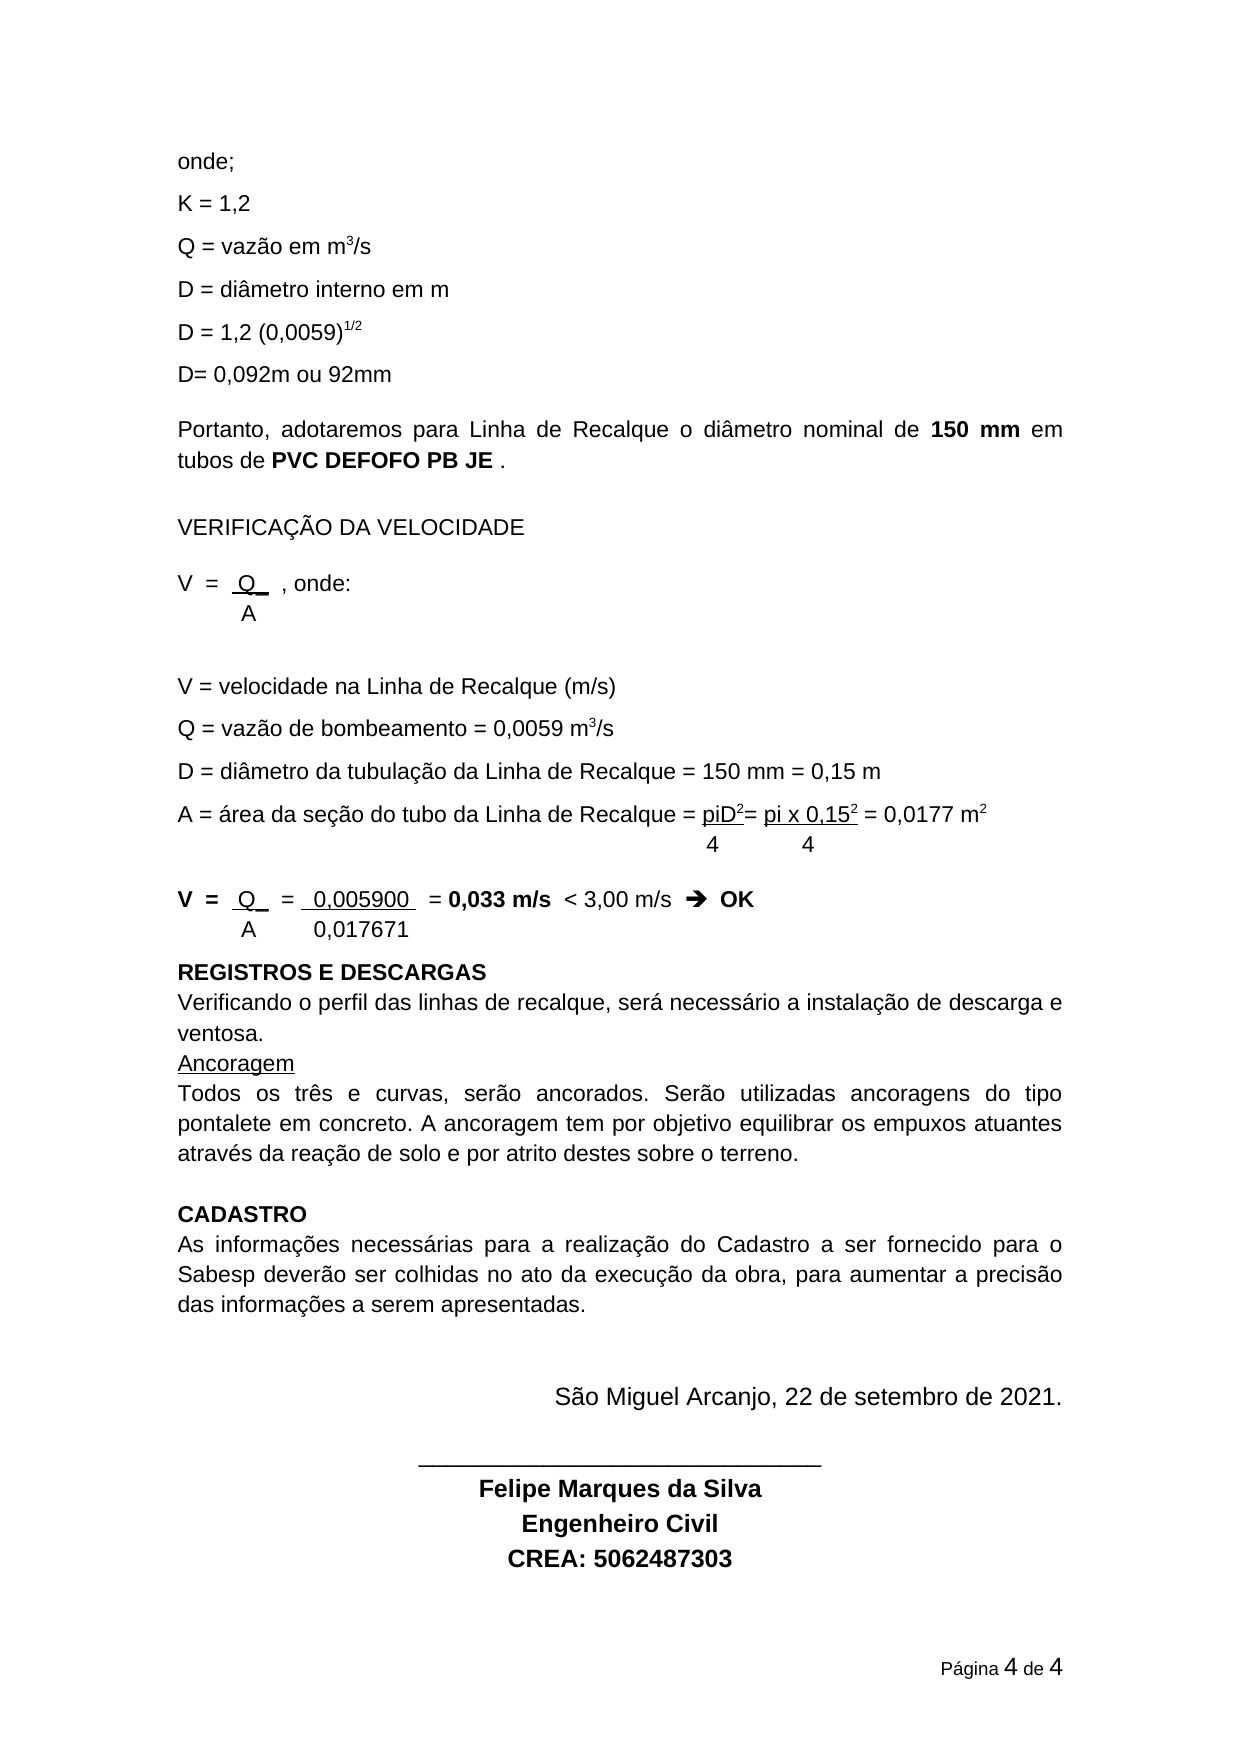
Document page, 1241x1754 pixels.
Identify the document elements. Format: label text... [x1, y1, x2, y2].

text onde; [177, 148, 1063, 174]
text 4 4 [177, 831, 1063, 857]
text VERIFICAÇÃO DA VELOCIDADE [177, 514, 1063, 541]
text CREA: 5062487303 [177, 1544, 1063, 1573]
text D = diâmetro da tubulação da Linha de Recalque = 150 mm = 0,15 m [177, 758, 1063, 784]
text D = diâmetro interno em m [177, 276, 1063, 302]
text D = 1,2 (0,0059)1/2 [177, 318, 1063, 345]
text V = velocidade na Linha de Recalque (m/s) [177, 673, 1063, 699]
text Ancoragem [177, 1050, 1063, 1076]
text As informações necessárias para a realização do Cadastro a ser fornecido para o Sabesp deverão ser colhidas no ato da execução da obra, para aumentar a precisão das informações a serem apresentadas. [177, 1231, 1063, 1318]
text V = Q_ = 0,005900 = 0,033 m/s < 3,00 m/s OK [177, 886, 1063, 912]
text K = 1,2 [177, 190, 1063, 217]
text Felipe Marques da Silva [177, 1474, 1063, 1503]
text Portanto, adotaremos para Linha de Recalque o diâmetro nominal de 150 mm em tubos de PVC DEFOFO PB JE . [177, 416, 1063, 473]
text Engenheiro Civil [177, 1509, 1063, 1538]
text A = área da seção do tubo da Linha de Recalque = piD2= pi x 0,152 = 0,0177 m2 [177, 801, 1063, 827]
text A 0,017671 [177, 916, 1063, 943]
text REGISTROS E DESCARGAS [177, 959, 1063, 985]
text São Miguel Arcanjo, 22 de setembro de 2021. [177, 1382, 1063, 1411]
text V = Q_ , onde: [177, 569, 1063, 596]
text CADASTRO [177, 1201, 1063, 1227]
text Todos os três e curvas, serão ancorados. Serão utilizadas ancoragens do tipo pontalete em concreto. A ancoragem tem por objetivo equilibrar os empuxos atuantes através da reação de solo e por atrito destes sobre o terreno. [177, 1080, 1063, 1167]
text A [177, 600, 1063, 626]
text Q = vazão em m3/s [177, 233, 1063, 259]
text Q = vazão de bombeamento = 0,0059 m3/s [177, 715, 1063, 742]
text _____________________________ [177, 1439, 1063, 1468]
text D= 0,092m ou 92mm [177, 361, 1063, 387]
text Verificando o perfil das linhas de recalque, será necessário a instalação de descarga e ventosa. [177, 989, 1063, 1046]
